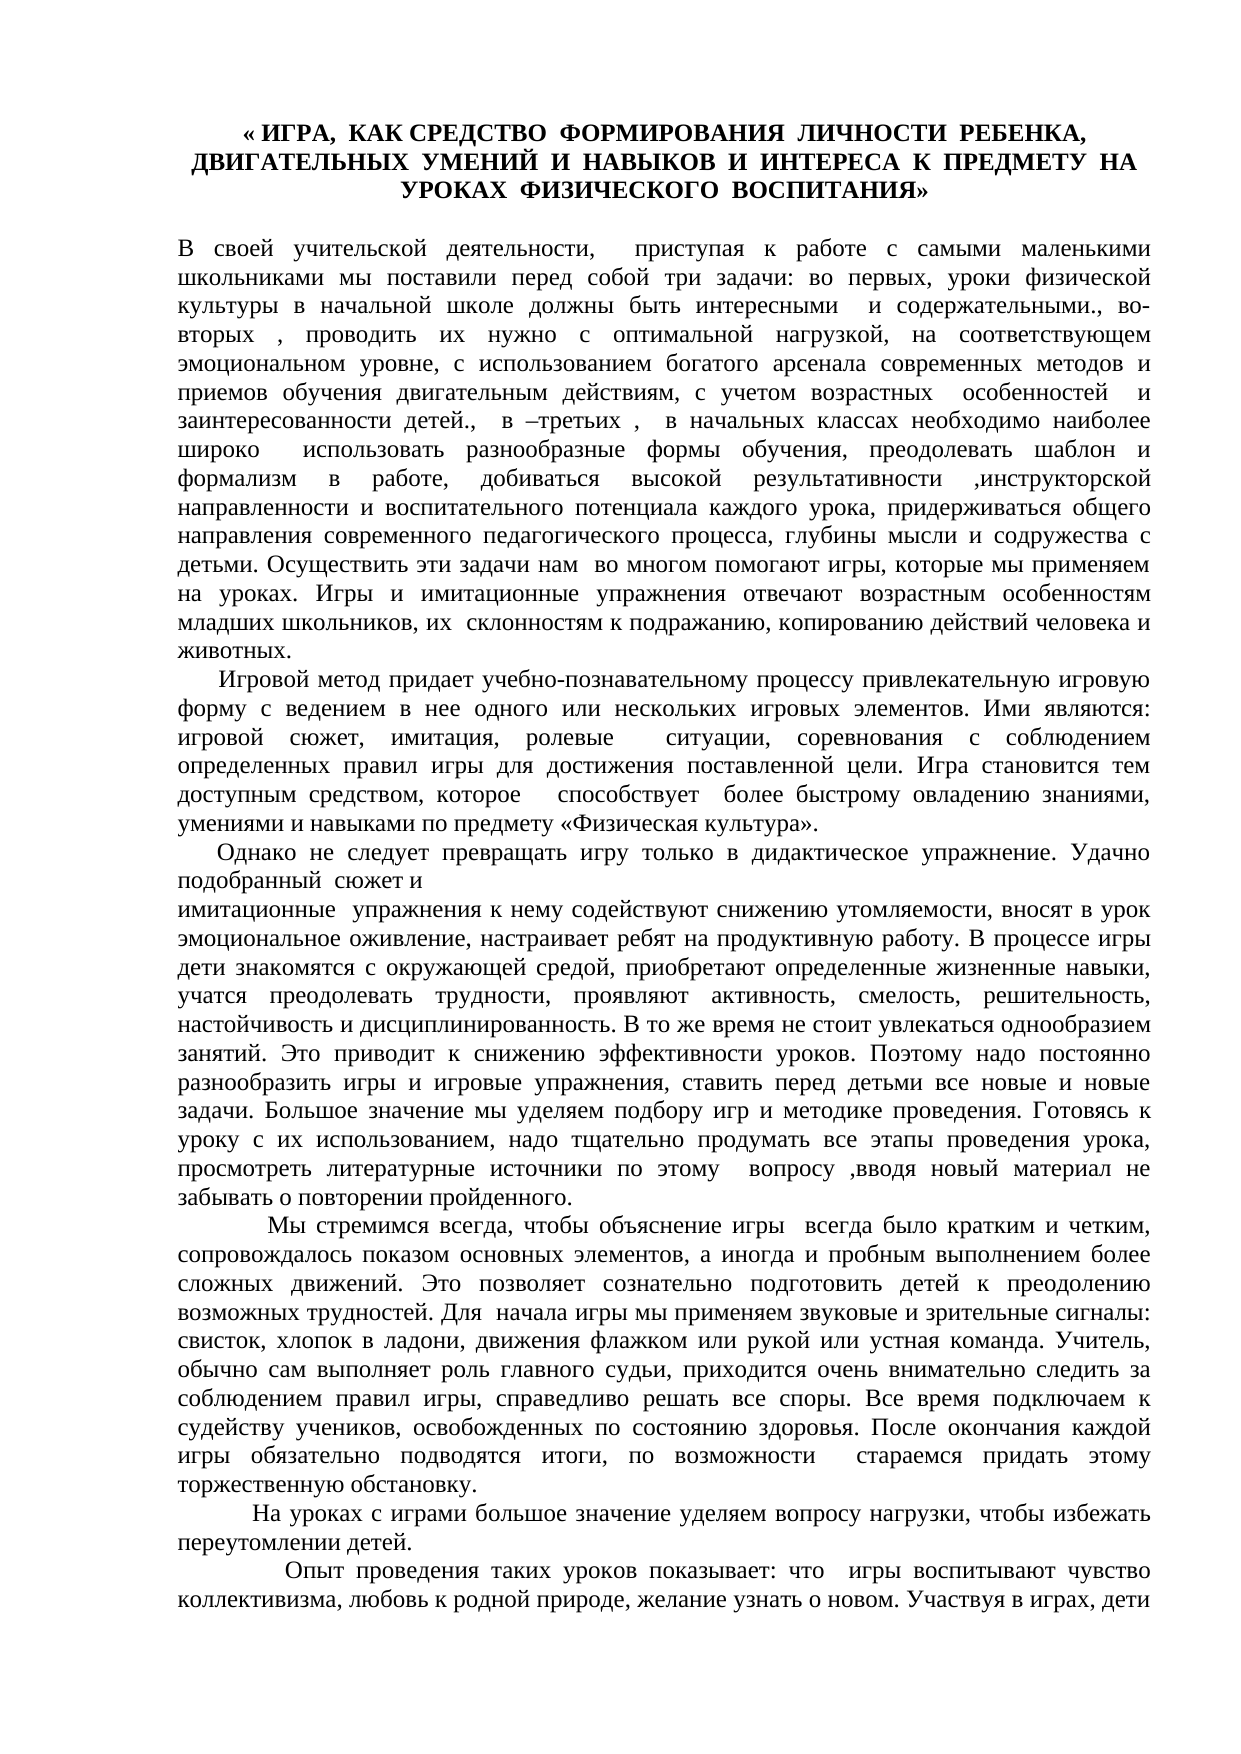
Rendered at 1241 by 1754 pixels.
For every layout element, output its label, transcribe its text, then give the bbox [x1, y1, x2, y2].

text На уроках с играми большое значение уделяем вопросу нагрузки, чтобы избежать переутомлении детей. [177, 1498, 1152, 1556]
text В своей учительской деятельности, приступая к работе с самыми маленькими школьниками мы поставили перед собой три задачи: во первых, уроки физической культуры в начальной школе должны быть интересными и содержательными., во-вторых , проводить их нужно с оптимальной нагрузкой, на соответствующем эмоциональном уровне, с использованием богатого арсенала современных методов и приемов обучения двигательным действиям, с учетом возрастных особенностей и заинтересованности детей., в –третьих , в начальных классах необходимо наиболее широко использовать разнообразные формы обучения, преодолевать шаблон и формализм в работе, добиваться высокой результативности ,инструкторской направленности и воспитательного потенциала каждого урока, придерживаться общего направления современного педагогического процесса, глубины мысли и содружества с детьми. Осуществить эти задачи нам во многом помогают игры, которые мы применяем на уроках. Игры и имитационные упражнения отвечают возрастным особенностям младших школьников, их склонностям к подражанию, копированию действий человека и животных. [177, 233, 1152, 664]
text « ИГРА, КАК СРЕДСТВО ФОРМИРОВАНИЯ ЛИЧНОСТИ РЕБЕНКА, ДВИГАТЕЛЬНЫХ УМЕНИЙ И НАВЫКОВ И ИНТЕРЕСА К ПРЕДМЕТУ НА УРОКАХ ФИЗИЧЕСКОГО ВОСПИТАНИЯ» [177, 118, 1152, 204]
text имитационные упражнения к нему содействуют снижению утомляемости, вносят в урок эмоциональное оживление, настраивает ребят на продуктивную работу. В процессе игры дети знакомятся с окружающей средой, приобретают определенные жизненные навыки, учатся преодолевать трудности, проявляют активность, смелость, решительность, настойчивость и дисциплинированность. В то же время не стоит увлекаться однообразием занятий. Это приводит к снижению эффективности уроков. Поэтому надо постоянно разнообразить игры и игровые упражнения, ставить перед детьми все новые и новые задачи. Большое значение мы уделяем подбору игр и методике проведения. Готовясь к уроку с их использованием, надо тщательно продумать все этапы проведения урока, просмотреть литературные источники по этому вопросу ,вводя новый материал не забывать о повторении пройденного. [177, 894, 1152, 1211]
text Однако не следует превращать игру только в дидактическое упражнение. Удачно подобранный сюжет и [177, 837, 1152, 894]
text Мы стремимся всегда, чтобы объяснение игры всегда было кратким и четким, сопровождалось показом основных элементов, а иногда и пробным выполнением более сложных движений. Это позволяет сознательно подготовить детей к преодолению возможных трудностей. Для начала игры мы применяем звуковые и зрительные сигналы: свисток, хлопок в ладони, движения флажком или рукой или устная команда. Учитель, обычно сам выполняет роль главного судьи, приходится очень внимательно следить за соблюдением правил игры, справедливо решать все споры. Все время подключаем к судейству учеников, освобожденных по состоянию здоровья. После окончания каждой игры обязательно подводятся итоги, по возможности стараемся придать этому торжественную обстановку. [177, 1211, 1152, 1498]
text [177, 1556, 1152, 1613]
text Игровой метод придает учебно-познавательному процессу привлекательную игровую форму с ведением в нее одного или нескольких игровых элементов. Ими являются: игровой сюжет, имитация, ролевые ситуации, соревнования с соблюдением определенных правил игры для достижения поставленной цели. Игра становится тем доступным средством, которое способствует более быстрому овладению знаниями, умениями и навыками по предмету «Физическая культура». [177, 664, 1152, 837]
